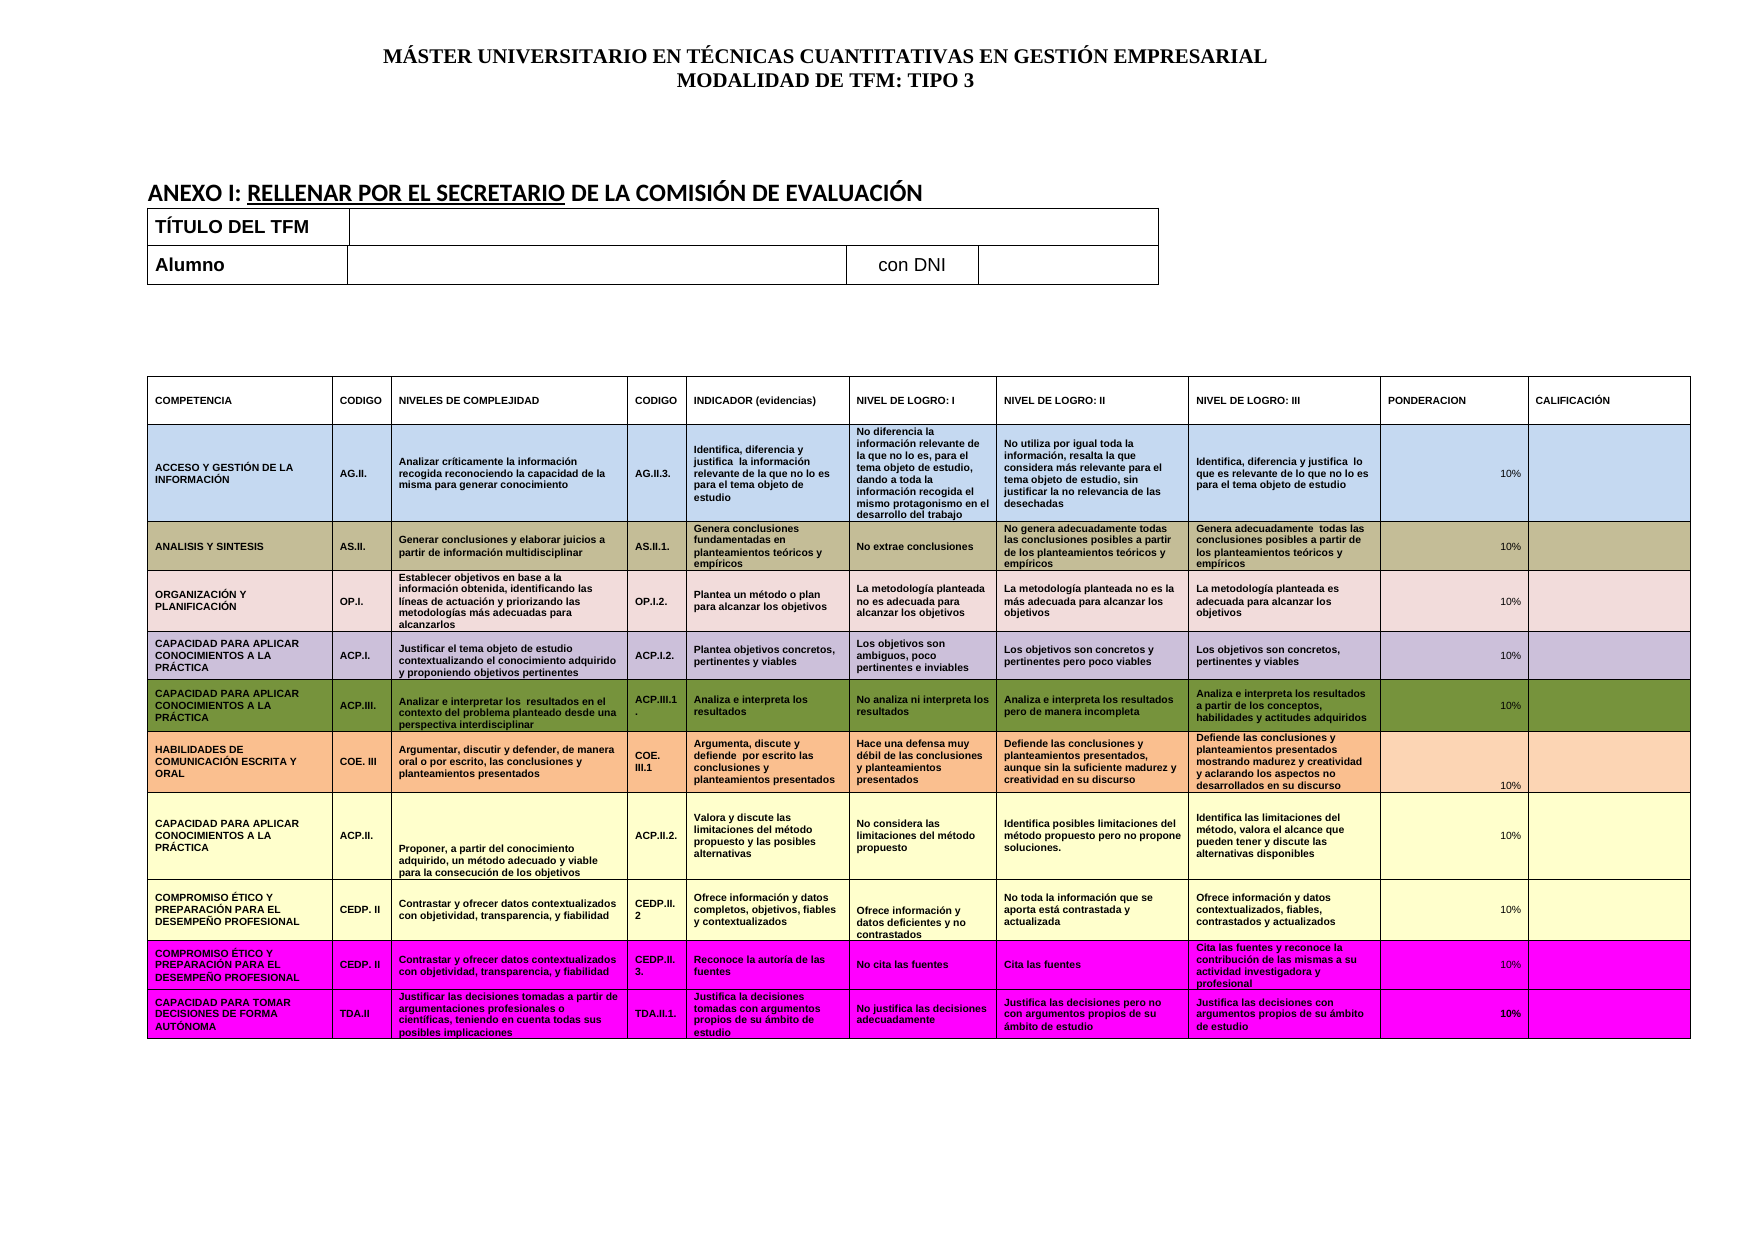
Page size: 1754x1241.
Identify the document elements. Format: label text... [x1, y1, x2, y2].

table_cell Hace una defensa muy débil de las conclusiones y planteamientos presentados [850, 732, 996, 792]
table_cell Establecer objetivos en base a la información obtenida, identificando las líneas de actuación y priorizando las metodologías más adecuadas para alcanzarlos [392, 571, 627, 631]
table_cell Los objetivos son ambiguos, poco pertinentes e inviables [850, 632, 996, 679]
table_cell Analiza e interpreta los resultados pero de manera incompleta [997, 680, 1188, 731]
table_cell [1529, 941, 1690, 989]
table_cell Analiza e interpreta los resultados [687, 680, 849, 731]
table_cell Generar conclusiones y elaborar juicios a partir de información multidisciplinar [392, 522, 627, 570]
table_cell CAPACIDAD PARA APLICAR CONOCIMIENTOS A LA PRÁCTICA [148, 680, 332, 731]
table_cell No cita las fuentes [850, 941, 996, 989]
table_cell Argumentar, discutir y defender, de manera oral o por escrito, las conclusiones y planteamientos presentados [392, 732, 627, 792]
table_cell 10% [1381, 571, 1528, 631]
table_cell CEDP.II.2 [628, 880, 686, 940]
table_header CODIGO [333, 377, 391, 424]
table_cell COE. III [333, 732, 391, 792]
table_header NIVEL DE LOGRO: III [1189, 377, 1380, 424]
table_cell OP.I.2. [628, 571, 686, 631]
table_header [350, 209, 1158, 245]
table_cell ANALISIS Y SINTESIS [148, 522, 332, 570]
table_cell No diferencia la información relevante de la que no lo es, para el tema objeto de estudio, dando a toda la información recogida el mismo protagonismo en el desarrollo del trabajo [850, 425, 996, 521]
table_cell Genera conclusiones fundamentadas en planteamientos teóricos y empíricos [687, 522, 849, 570]
table_cell Justifica la decisiones tomadas con argumentos propios de su ámbito de estudio [687, 990, 849, 1038]
table_cell TDA.II [333, 990, 391, 1038]
table_cell La metodología planteada es adecuada para alcanzar los objetivos [1189, 571, 1380, 631]
table_cell COMPROMISO ÉTICO Y PREPARACIÓN PARA EL DESEMPEÑO PROFESIONAL [148, 941, 332, 989]
table_header NIVEL DE LOGRO: I [850, 377, 996, 424]
table_cell [348, 246, 846, 283]
table_cell La metodología planteada no es adecuada para alcanzar los objetivos [850, 571, 996, 631]
table_cell [979, 246, 1158, 283]
table_cell 10% [1381, 632, 1528, 679]
table_cell COMPROMISO ÉTICO Y PREPARACIÓN PARA EL DESEMPEÑO PROFESIONAL [148, 880, 332, 940]
table_cell [1529, 571, 1690, 631]
table_cell Argumenta, discute y defiende por escrito las conclusiones y planteamientos presentados [687, 732, 849, 792]
table_cell Defiende las conclusiones y planteamientos presentados, aunque sin la suficiente madurez y creatividad en su discurso [997, 732, 1188, 792]
table_cell Analizar críticamente la información recogida reconociendo la capacidad de la misma para generar conocimiento [392, 425, 627, 521]
table_cell Plantea objetivos concretos, pertinentes y viables [687, 632, 849, 679]
table_cell Justificar el tema objeto de estudio contextualizando el conocimiento adquirido y proponiendo objetivos pertinentes [392, 632, 627, 679]
table_cell Justifica las decisiones pero no con argumentos propios de su ámbito de estudio [997, 990, 1188, 1038]
table_cell 10% [1381, 941, 1528, 989]
table_cell CEDP. II [333, 941, 391, 989]
table_cell Identifica, diferencia y justifica lo que es relevante de lo que no lo es para el tema objeto de estudio [1189, 425, 1380, 521]
table_cell 10% [1381, 732, 1528, 792]
table_cell ACP.I. [333, 632, 391, 679]
table_cell 10% [1381, 425, 1528, 521]
table_cell Analizar e interpretar los resultados en el contexto del problema planteado desde una perspectiva interdisciplinar [392, 680, 627, 731]
table_cell HABILIDADES DE COMUNICACIÓN ESCRITA Y ORAL [148, 732, 332, 792]
table_cell 10% [1381, 880, 1528, 940]
table_cell [1529, 680, 1690, 731]
table_cell AG.II. [333, 425, 391, 521]
table_cell CEDP.II.3. [628, 941, 686, 989]
table_header COMPETENCIA [148, 377, 332, 424]
table_cell No justifica las decisiones adecuadamente [850, 990, 996, 1038]
table_cell Plantea un método o plan para alcanzar los objetivos [687, 571, 849, 631]
table_cell [1529, 522, 1690, 570]
table_cell Justifica las decisiones con argumentos propios de su ámbito de estudio [1189, 990, 1380, 1038]
table_cell No analiza ni interpreta los resultados [850, 680, 996, 731]
table_cell [1529, 632, 1690, 679]
table_cell CAPACIDAD PARA APLICAR CONOCIMIENTOS A LA PRÁCTICA [148, 632, 332, 679]
table_cell 10% [1381, 522, 1528, 570]
table_cell ACP.II.2. [628, 793, 686, 879]
table_cell ACCESO Y GESTIÓN DE LA INFORMACIÓN [148, 425, 332, 521]
table_cell TDA.II.1. [628, 990, 686, 1038]
table_cell Identifica, diferencia y justifica la información relevante de la que no lo es para el tema objeto de estudio [687, 425, 849, 521]
table_cell CAPACIDAD PARA TOMAR DECISIONES DE FORMA AUTÓNOMA [148, 990, 332, 1038]
table_cell No utiliza por igual toda la información, resalta la que considera más relevante para el tema objeto de estudio, sin justificar la no relevancia de las desechadas [997, 425, 1188, 521]
table_cell No extrae conclusiones [850, 522, 996, 570]
table_cell ACP.III.1. [628, 680, 686, 731]
table_cell CEDP. II [333, 880, 391, 940]
table_cell Ofrece información y datos completos, objetivos, fiables y contextualizados [687, 880, 849, 940]
table_header CALIFICACIÓN [1529, 377, 1690, 424]
table_cell Ofrece información y datos deficientes y no contrastados [850, 880, 996, 940]
table_cell ACP.I.2. [628, 632, 686, 679]
table_cell [1529, 732, 1690, 792]
table_cell Justificar las decisiones tomadas a partir de argumentaciones profesionales o científicas, teniendo en cuenta todas sus posibles implicaciones [392, 990, 627, 1038]
table_cell OP.I. [333, 571, 391, 631]
table_cell COE. III.1 [628, 732, 686, 792]
table_header NIVEL DE LOGRO: II [997, 377, 1188, 424]
table_cell No toda la información que se aporta está contrastada y actualizada [997, 880, 1188, 940]
table_cell CAPACIDAD PARA APLICAR CONOCIMIENTOS A LA PRÁCTICA [148, 793, 332, 879]
table_cell [1529, 793, 1690, 879]
table_cell No genera adecuadamente todas las conclusiones posibles a partir de los planteamientos teóricos y empíricos [997, 522, 1188, 570]
table_cell AS.II. [333, 522, 391, 570]
table_cell ACP.III. [333, 680, 391, 731]
table_cell AG.II.3. [628, 425, 686, 521]
table_cell Defiende las conclusiones y planteamientos presentados mostrando madurez y creatividad y aclarando los aspectos no desarrollados en su discurso [1189, 732, 1380, 792]
table_header INDICADOR (evidencias) [687, 377, 849, 424]
table_cell 10% [1381, 680, 1528, 731]
table_header NIVELES DE COMPLEJIDAD [392, 377, 627, 424]
table_cell Identifica posibles limitaciones del método propuesto pero no propone soluciones. [997, 793, 1188, 879]
table_cell Reconoce la autoría de las fuentes [687, 941, 849, 989]
table_cell Contrastar y ofrecer datos contextualizados con objetividad, transparencia, y fiabilidad [392, 941, 627, 989]
table_cell Valora y discute las limitaciones del método propuesto y las posibles alternativas [687, 793, 849, 879]
table_cell Cita las fuentes y reconoce la contribución de las mismas a su actividad investigadora y profesional [1189, 941, 1380, 989]
table_header TÍTULO DEL TFM [148, 209, 349, 245]
table_cell Proponer, a partir del conocimiento adquirido, un método adecuado y viable para la consecución de los objetivos [392, 793, 627, 879]
table_cell [1529, 425, 1690, 521]
table_cell AS.II.1. [628, 522, 686, 570]
table_cell [1529, 880, 1690, 940]
table_cell Los objetivos son concretos, pertinentes y viables [1189, 632, 1380, 679]
table_header PONDERACION [1381, 377, 1528, 424]
table_cell 10% [1381, 793, 1528, 879]
table_cell Alumno [148, 246, 347, 283]
table_cell No considera las limitaciones del método propuesto [850, 793, 996, 879]
table_cell con DNI [847, 246, 978, 283]
table_cell 10% [1381, 990, 1528, 1038]
table_cell Los objetivos son concretos y pertinentes pero poco viables [997, 632, 1188, 679]
table_cell ACP.II. [333, 793, 391, 879]
table_cell [1529, 990, 1690, 1038]
table_cell Identifica las limitaciones del método, valora el alcance que pueden tener y discute las alternativas disponibles [1189, 793, 1380, 879]
table_header CODIGO [628, 377, 686, 424]
table_cell Genera adecuadamente todas las conclusiones posibles a partir de los planteamientos teóricos y empíricos [1189, 522, 1380, 570]
list ANEXO I: RELLENAR POR EL SECRETARIO DE LA COMISIÓN DE EVALUACIÓN [148, 177, 1503, 208]
table_cell Ofrece información y datos contextualizados, fiables, contrastados y actualizados [1189, 880, 1380, 940]
table_cell ORGANIZACIÓN Y PLANIFICACIÓN [148, 571, 332, 631]
table_cell Cita las fuentes [997, 941, 1188, 989]
table_cell Contrastar y ofrecer datos contextualizados con objetividad, transparencia, y fiabilidad [392, 880, 627, 940]
table_cell La metodología planteada no es la más adecuada para alcanzar los objetivos [997, 571, 1188, 631]
table_cell Analiza e interpreta los resultados a partir de los conceptos, habilidades y actitudes adquiridos [1189, 680, 1380, 731]
